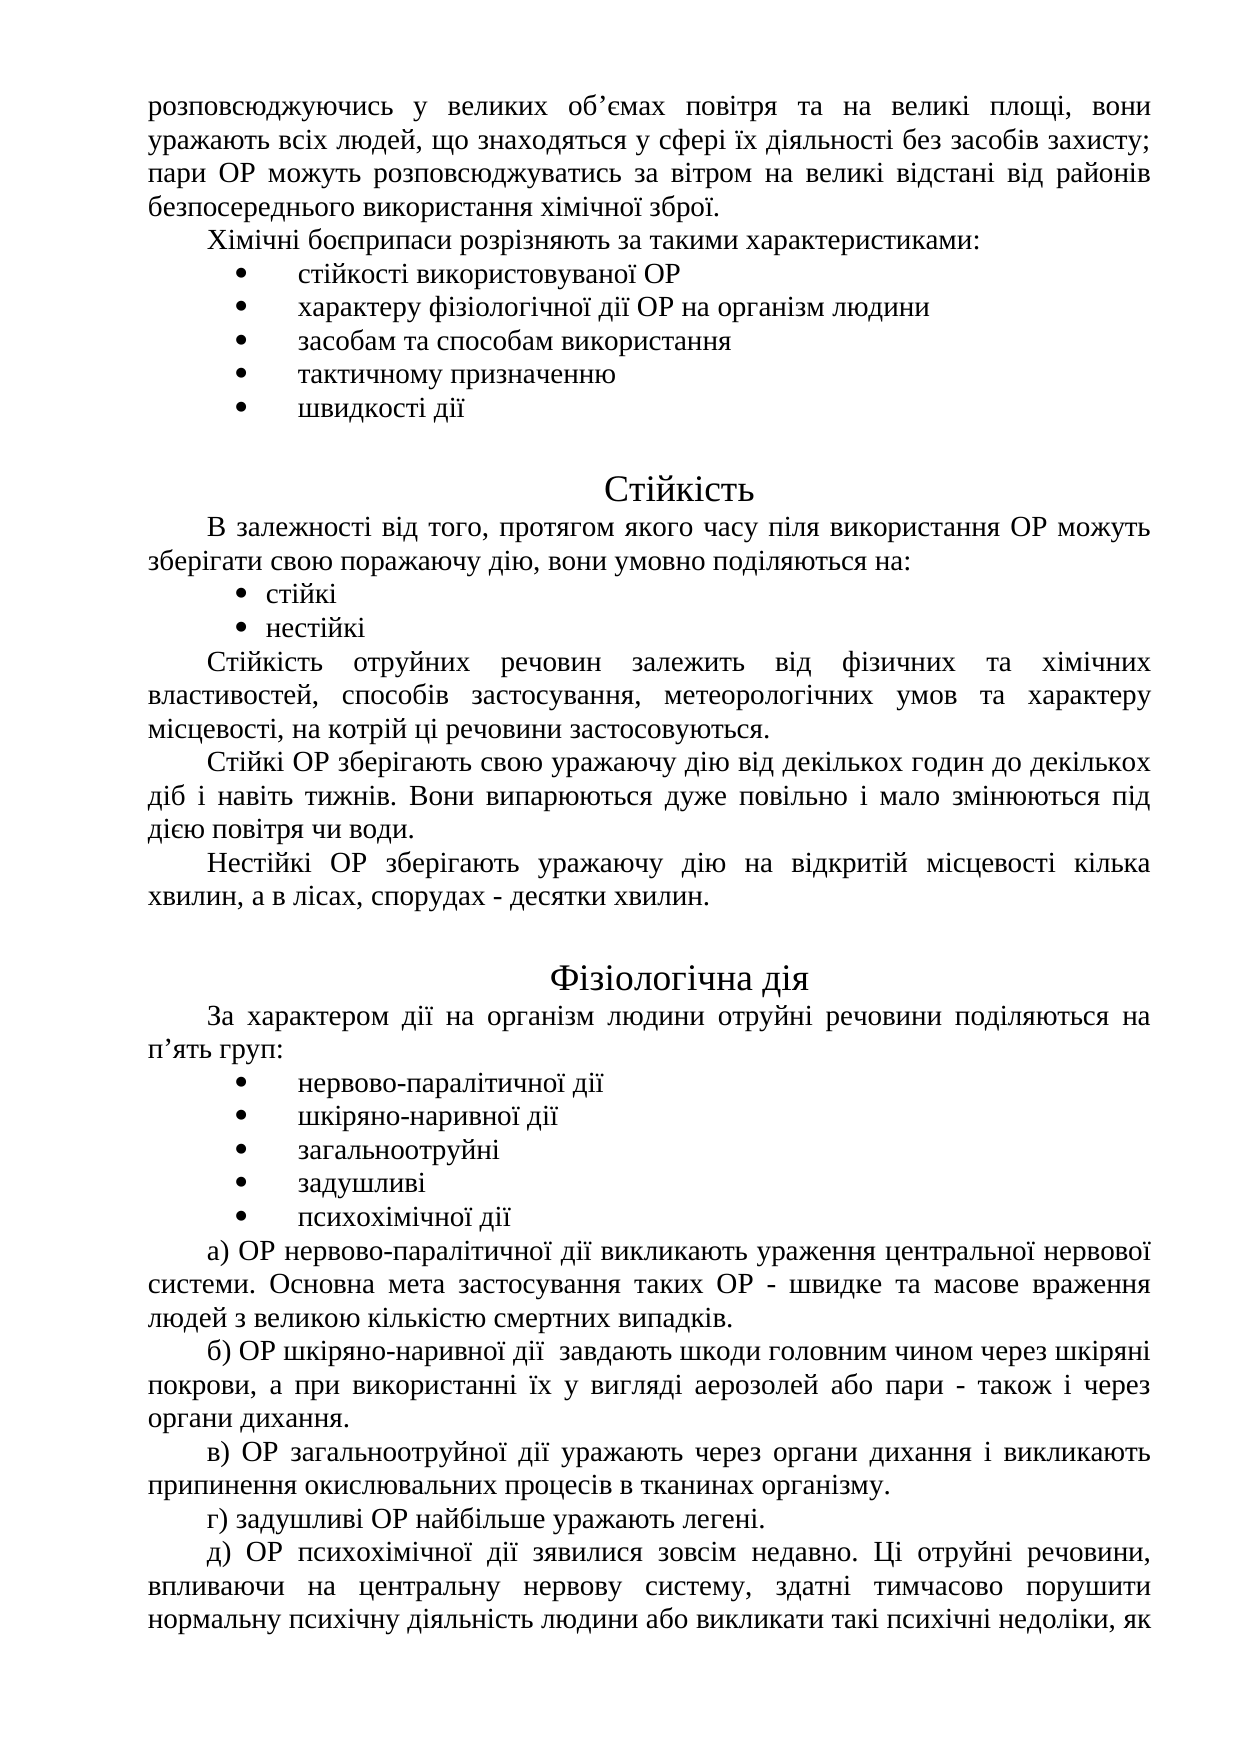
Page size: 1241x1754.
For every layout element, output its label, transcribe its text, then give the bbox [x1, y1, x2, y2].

list шкіряно-наривної дії [177, 1099, 1152, 1132]
text В залежності від того, протягом якого часу піля використання ОР можуть зберігати свою поражаючу дію, вони умовно поділяються на: [148, 510, 1152, 577]
list швидкості дії [177, 390, 1152, 424]
list тактичному призначенню [177, 357, 1152, 390]
text Стійкість [148, 467, 1152, 510]
text Стійкі ОР зберігають свою уражаючу дію від декількох годин до декількох діб і навіть тижнів. Вони випарюються дуже повільно і мало змінюються під дією повітря чи води. [148, 744, 1152, 845]
list засобам та способам використання [177, 323, 1152, 357]
text Стійкість отруйних речовин залежить від фізичних та хімічних властивостей, способів застосування, метеорологічних умов та характеру місцевості, на котрій ці речовини застосовуються. [148, 644, 1152, 744]
text а) ОР нервово-паралітичної дії викликають ураження центральної нервової системи. Основна мета застосування таких ОР - швидке та масове враження людей з великою кількістю смертних випадків. [148, 1233, 1152, 1333]
list нервово-паралітичної дії [177, 1065, 1152, 1099]
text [148, 1535, 1152, 1635]
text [148, 88, 1152, 223]
list характеру фізіологічної дії ОР на організм людини [177, 290, 1152, 323]
text Хімічні боєприпаси розрізняють за такими характеристиками: [148, 223, 1152, 256]
list стійкості використовуваної ОР [177, 256, 1152, 290]
text Нестійкі ОР зберігають уражаючу дію на відкритій місцевості кілька хвилин, а в лісах, спорудах - десятки хвилин. [148, 845, 1152, 912]
text в) ОР загальноотруйної дії уражають через органи дихання і викликають припинення окислювальних процесів в тканинах організму. [148, 1434, 1152, 1501]
list стійкі [236, 577, 1152, 610]
text б) ОР шкірянo-наривної дії завдають шкоди головним чином через шкіряні покрови, а при використанні їх у вигляді аерозолей або пари - також і через органи дихання. [148, 1333, 1152, 1434]
list нестійкі [236, 610, 1152, 644]
text За характером дії на організм людини отруйні речовини поділяються на п’ять груп: [148, 998, 1152, 1065]
text г) задушливі ОР найбільше уражають легені. [148, 1501, 1152, 1535]
list задушливі [177, 1166, 1152, 1199]
list загальноотруйні [177, 1132, 1152, 1166]
list психохімічної дії [177, 1199, 1152, 1233]
text Фізіологічна дія [148, 955, 1152, 998]
